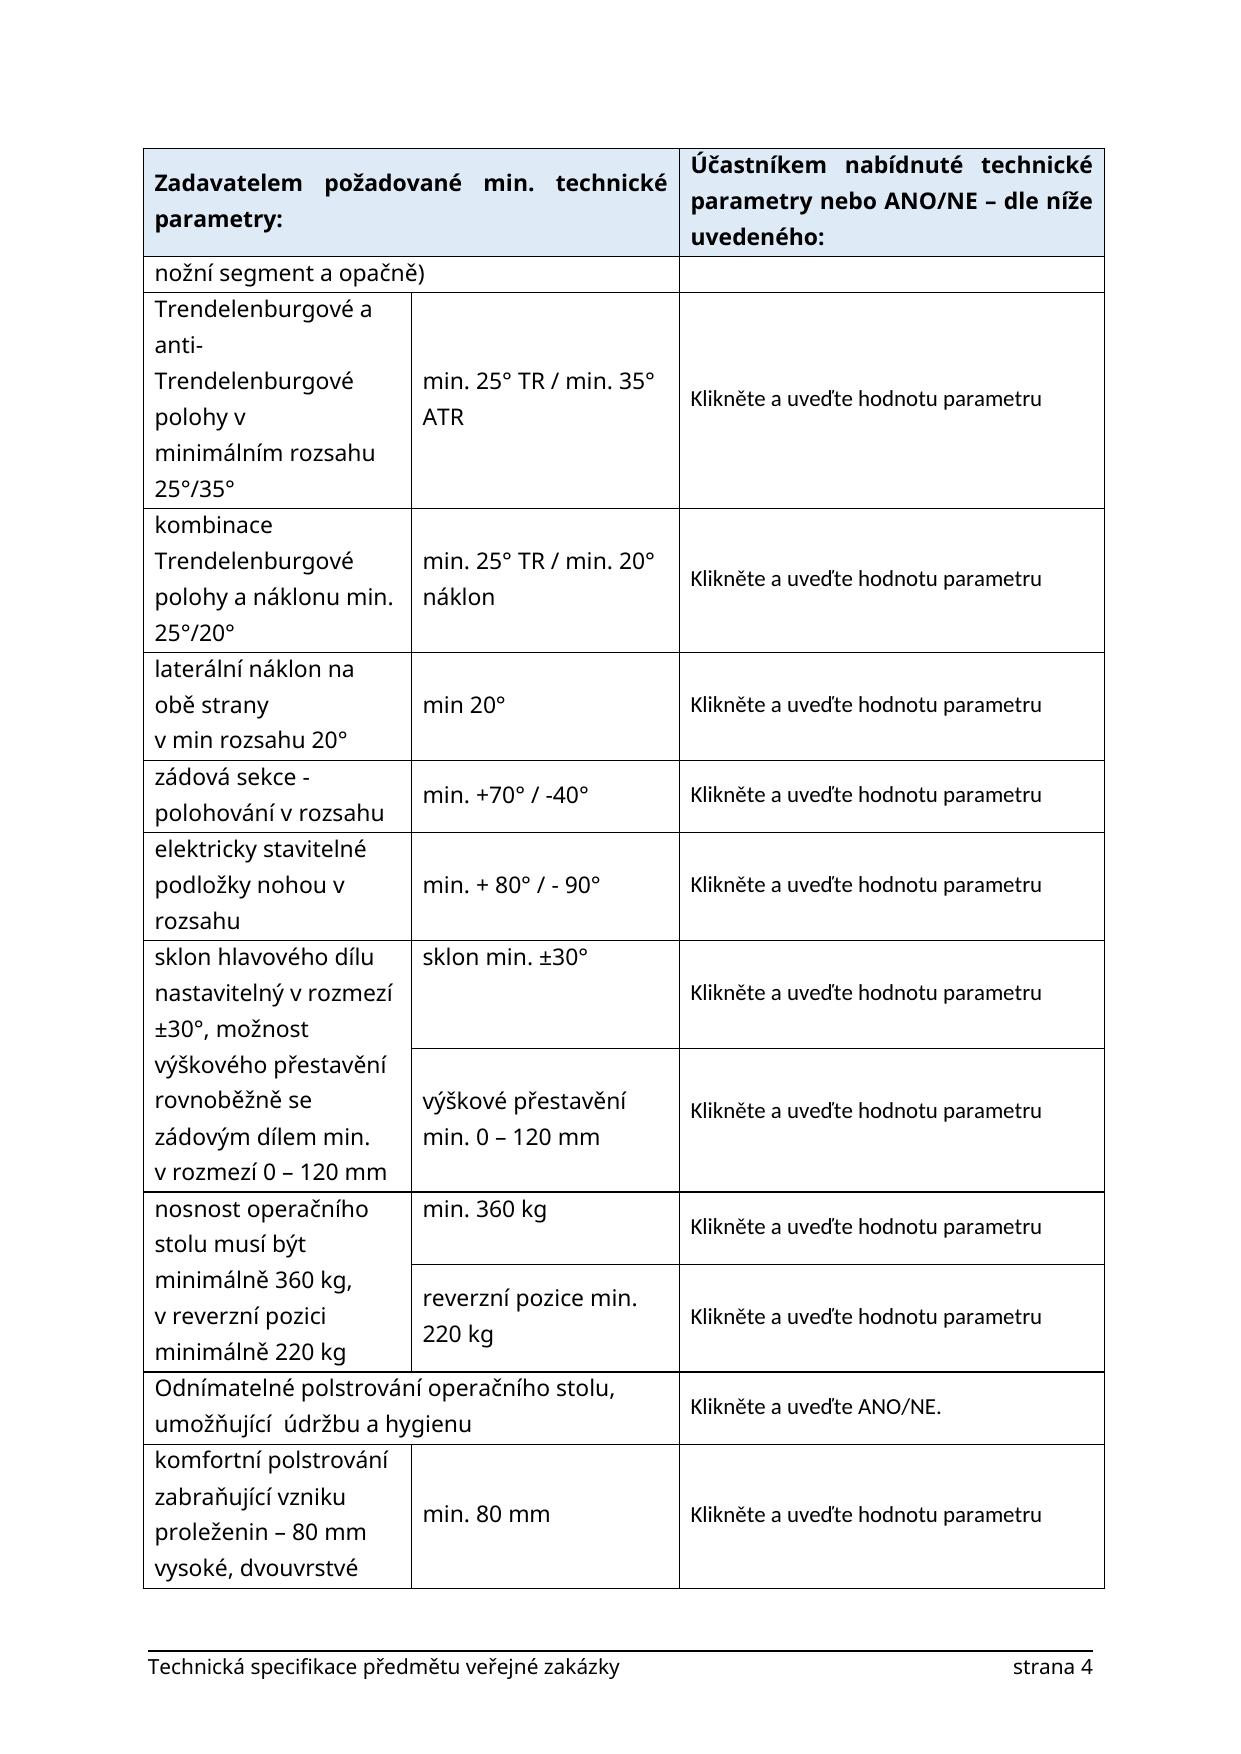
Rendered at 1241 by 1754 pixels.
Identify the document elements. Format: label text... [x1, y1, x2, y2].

table_cell min. +70° / -40° [412, 761, 679, 832]
table_cell Trendelenburgové a anti-Trendelenburgové polohy v minimálním rozsahu 25°/35° [144, 293, 411, 508]
table_cell min. 25° TR / min. 20° náklon [412, 509, 679, 652]
table_cell kombinace Trendelenburgové polohy a náklonu min. 25°/20° [144, 509, 411, 652]
table_cell elektricky stavitelné podložky nohou v rozsahu [144, 833, 411, 940]
table_cell sklon hlavového dílu nastavitelný v rozmezí ±30°, možnost výškového přestavění rovnoběžně se zádovým dílem min. v rozmezí 0 – 120 mm [144, 941, 411, 1191]
table_cell Odnímatelné polstrování operačního stolu, umožňující údržbu a hygienu [144, 1373, 679, 1443]
table_cell min 20° [412, 653, 679, 759]
table_cell výškové přestavění min. 0 – 120 mm [412, 1049, 679, 1191]
table_header Zadavatelem požadované min. technické parametry: [144, 149, 679, 256]
table_cell nosnost operačního stolu musí být minimálně 360 kg, v reverzní pozici minimálně 220 kg [144, 1193, 411, 1371]
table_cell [144, 257, 679, 292]
table_cell min. 80 mm [412, 1445, 679, 1587]
table_cell [680, 1049, 1104, 1191]
table_cell reverzní pozice min. 220 kg [412, 1265, 679, 1371]
table_cell sklon min. ±30° [412, 941, 679, 1048]
table_cell [680, 1193, 1104, 1263]
table_cell komfortní polstrování zabraňující vzniku proleženin – 80 mm vysoké, dvouvrstvé [144, 1445, 411, 1587]
table_cell min. 360 kg [412, 1193, 679, 1263]
table_cell laterální náklon na obě strany v min rozsahu 20° [144, 653, 411, 759]
table_cell min. 25° TR / min. 35° ATR [412, 293, 679, 508]
table_cell [680, 1265, 1104, 1371]
table_cell zádová sekce - polohování v rozsahu [144, 761, 411, 832]
table_header Účastníkem nabídnuté technické parametry nebo ANO/NE – dle níže uvedeného: [680, 149, 1104, 256]
table_cell min. + 80° / - 90° [412, 833, 679, 940]
